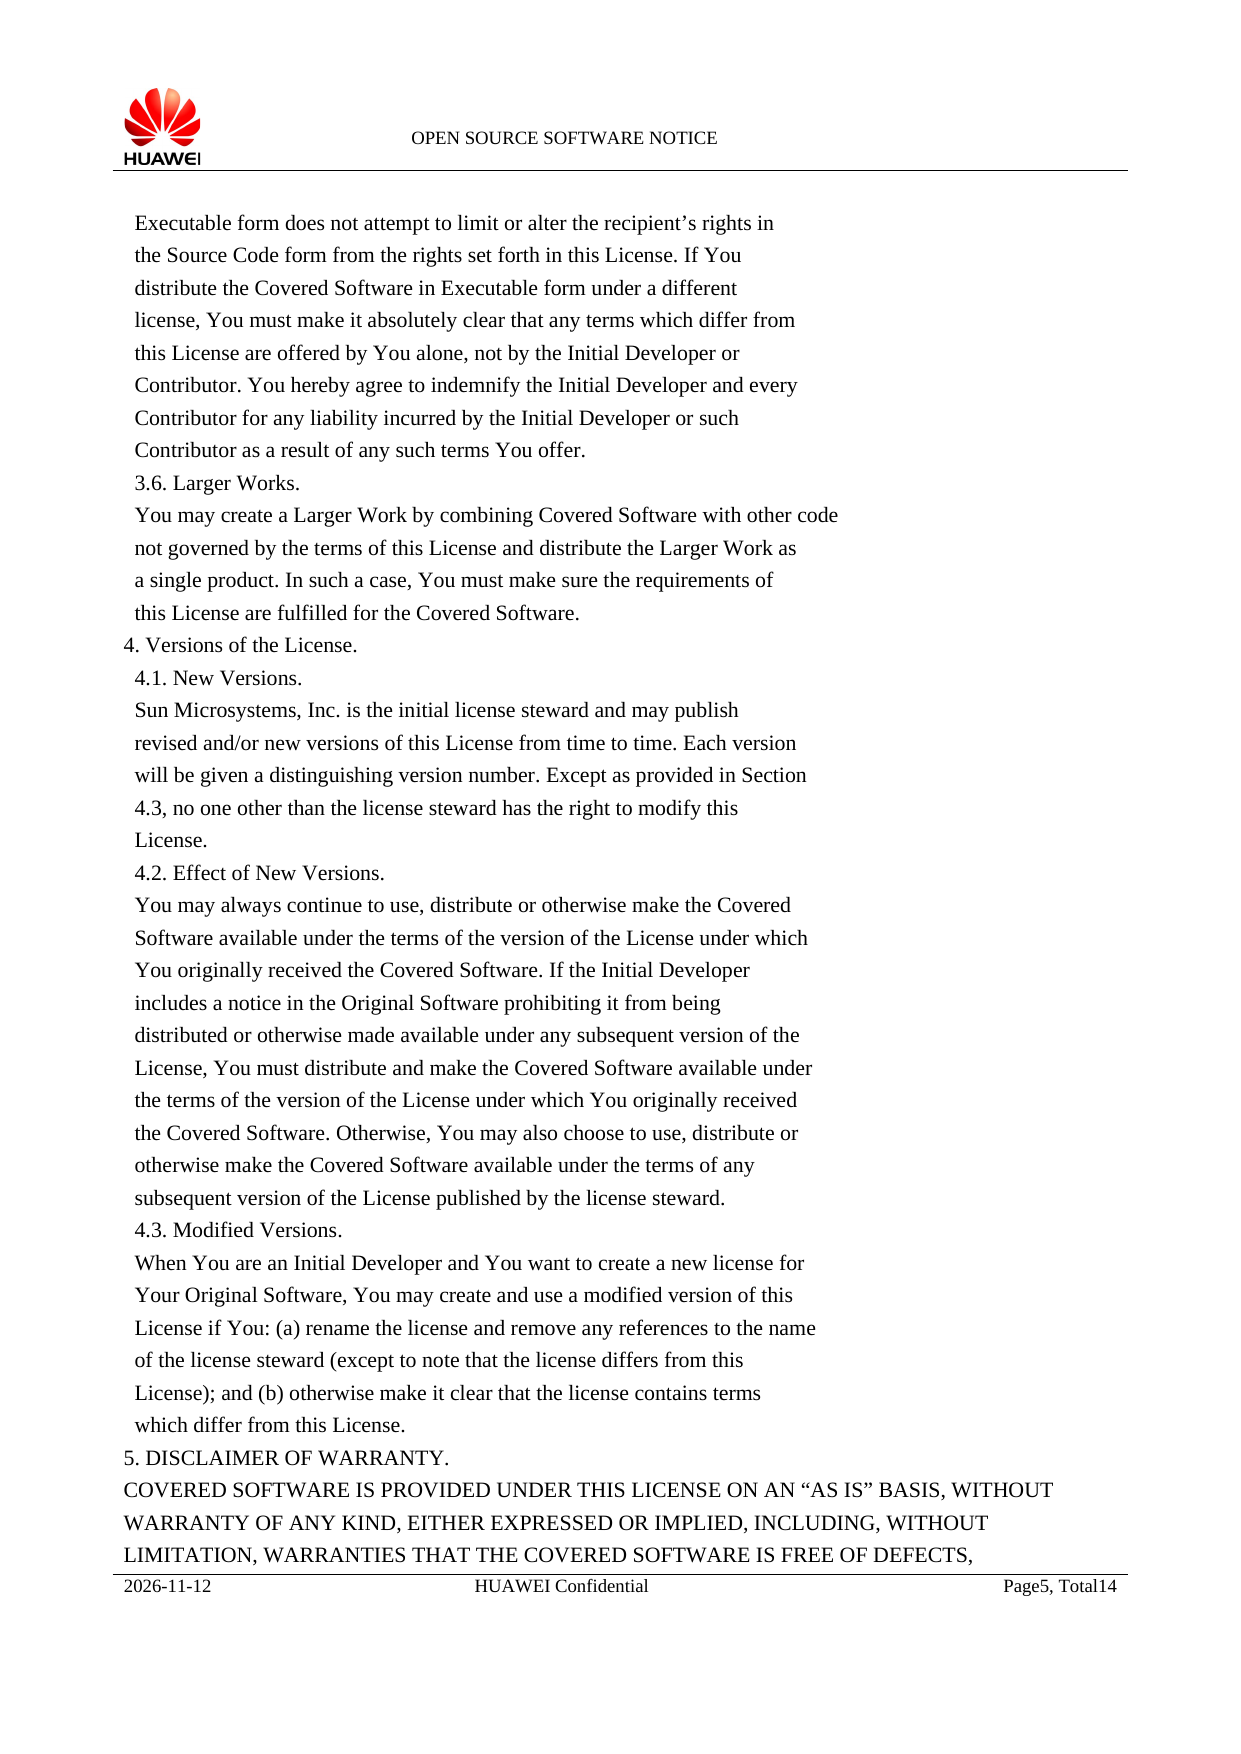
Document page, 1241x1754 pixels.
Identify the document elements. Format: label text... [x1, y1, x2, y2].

text License, You must distribute and make the Covered Software available under [112, 1051, 1128, 1084]
text 3.6. Larger Works. [112, 466, 1128, 499]
text revised and/or new versions of this License from time to time. Each version [112, 726, 1128, 759]
text Executable form does not attempt to limit or alter the recipient’s rights in [112, 206, 1128, 239]
text this License are fulfilled for the Covered Software. [112, 596, 1128, 629]
text of the license steward (except to note that the license differs from this [112, 1344, 1128, 1376]
text Software available under the terms of the version of the License under which [112, 921, 1128, 954]
text distribute the Covered Software in Executable form under a different [112, 271, 1128, 304]
text Sun Microsystems, Inc. is the initial license steward and may publish [112, 694, 1128, 726]
text You may always continue to use, distribute or otherwise make the Covered [112, 889, 1128, 921]
text license, You must make it absolutely clear that any terms which differ from [112, 304, 1128, 336]
text Your Original Software, You may create and use a modified version of this [112, 1279, 1128, 1311]
text 4.3. Modified Versions. [112, 1214, 1128, 1246]
text Contributor. You hereby agree to indemnify the Initial Developer and every [112, 369, 1128, 401]
text the Covered Software. Otherwise, You may also choose to use, distribute or [112, 1116, 1128, 1149]
text a single product. In such a case, You must make sure the requirements of [112, 564, 1128, 596]
text Contributor for any liability incurred by the Initial Developer or such [112, 401, 1128, 434]
text the terms of the version of the License under which You originally received [112, 1084, 1128, 1116]
text License if You: (a) rename the license and remove any references to the name [112, 1311, 1128, 1344]
picture [124, 88, 201, 165]
text subsequent version of the License published by the license steward. [112, 1181, 1128, 1214]
text 4.2. Effect of New Versions. [112, 856, 1128, 889]
text otherwise make the Covered Software available under the terms of any [112, 1149, 1128, 1181]
text distributed or otherwise made available under any subsequent version of the [112, 1019, 1128, 1051]
text You may create a Larger Work by combining Covered Software with other code [112, 499, 1128, 531]
text License. [112, 824, 1128, 856]
text 5. DISCLAIMER OF WARRANTY. [112, 1441, 1128, 1474]
text not governed by the terms of this License and distribute the Larger Work as [112, 531, 1128, 564]
text this License are offered by You alone, not by the Initial Developer or [112, 336, 1128, 369]
text License); and (b) otherwise make it clear that the license contains terms [112, 1376, 1128, 1409]
text which differ from this License. [112, 1409, 1128, 1441]
text WARRANTY OF ANY KIND, EITHER EXPRESSED OR IMPLIED, INCLUDING, WITHOUT [112, 1506, 1128, 1539]
text When You are an Initial Developer and You want to create a new license for [112, 1246, 1128, 1279]
text the Source Code form from the rights set forth in this License. If You [112, 239, 1128, 271]
text You originally received the Covered Software. If the Initial Developer [112, 954, 1128, 986]
text will be given a distinguishing version number. Except as provided in Section [112, 759, 1128, 791]
text 4. Versions of the License. [112, 629, 1128, 661]
text Contributor as a result of any such terms You offer. [112, 434, 1128, 466]
text COVERED SOFTWARE IS PROVIDED UNDER THIS LICENSE ON AN “AS IS” BASIS, WITHOUT [112, 1474, 1128, 1506]
text LIMITATION, WARRANTIES THAT THE COVERED SOFTWARE IS FREE OF DEFECTS, [112, 1539, 1128, 1571]
text 4.3, no one other than the license steward has the right to modify this [112, 791, 1128, 824]
text includes a notice in the Original Software prohibiting it from being [112, 986, 1128, 1019]
text 4.1. New Versions. [112, 661, 1128, 694]
